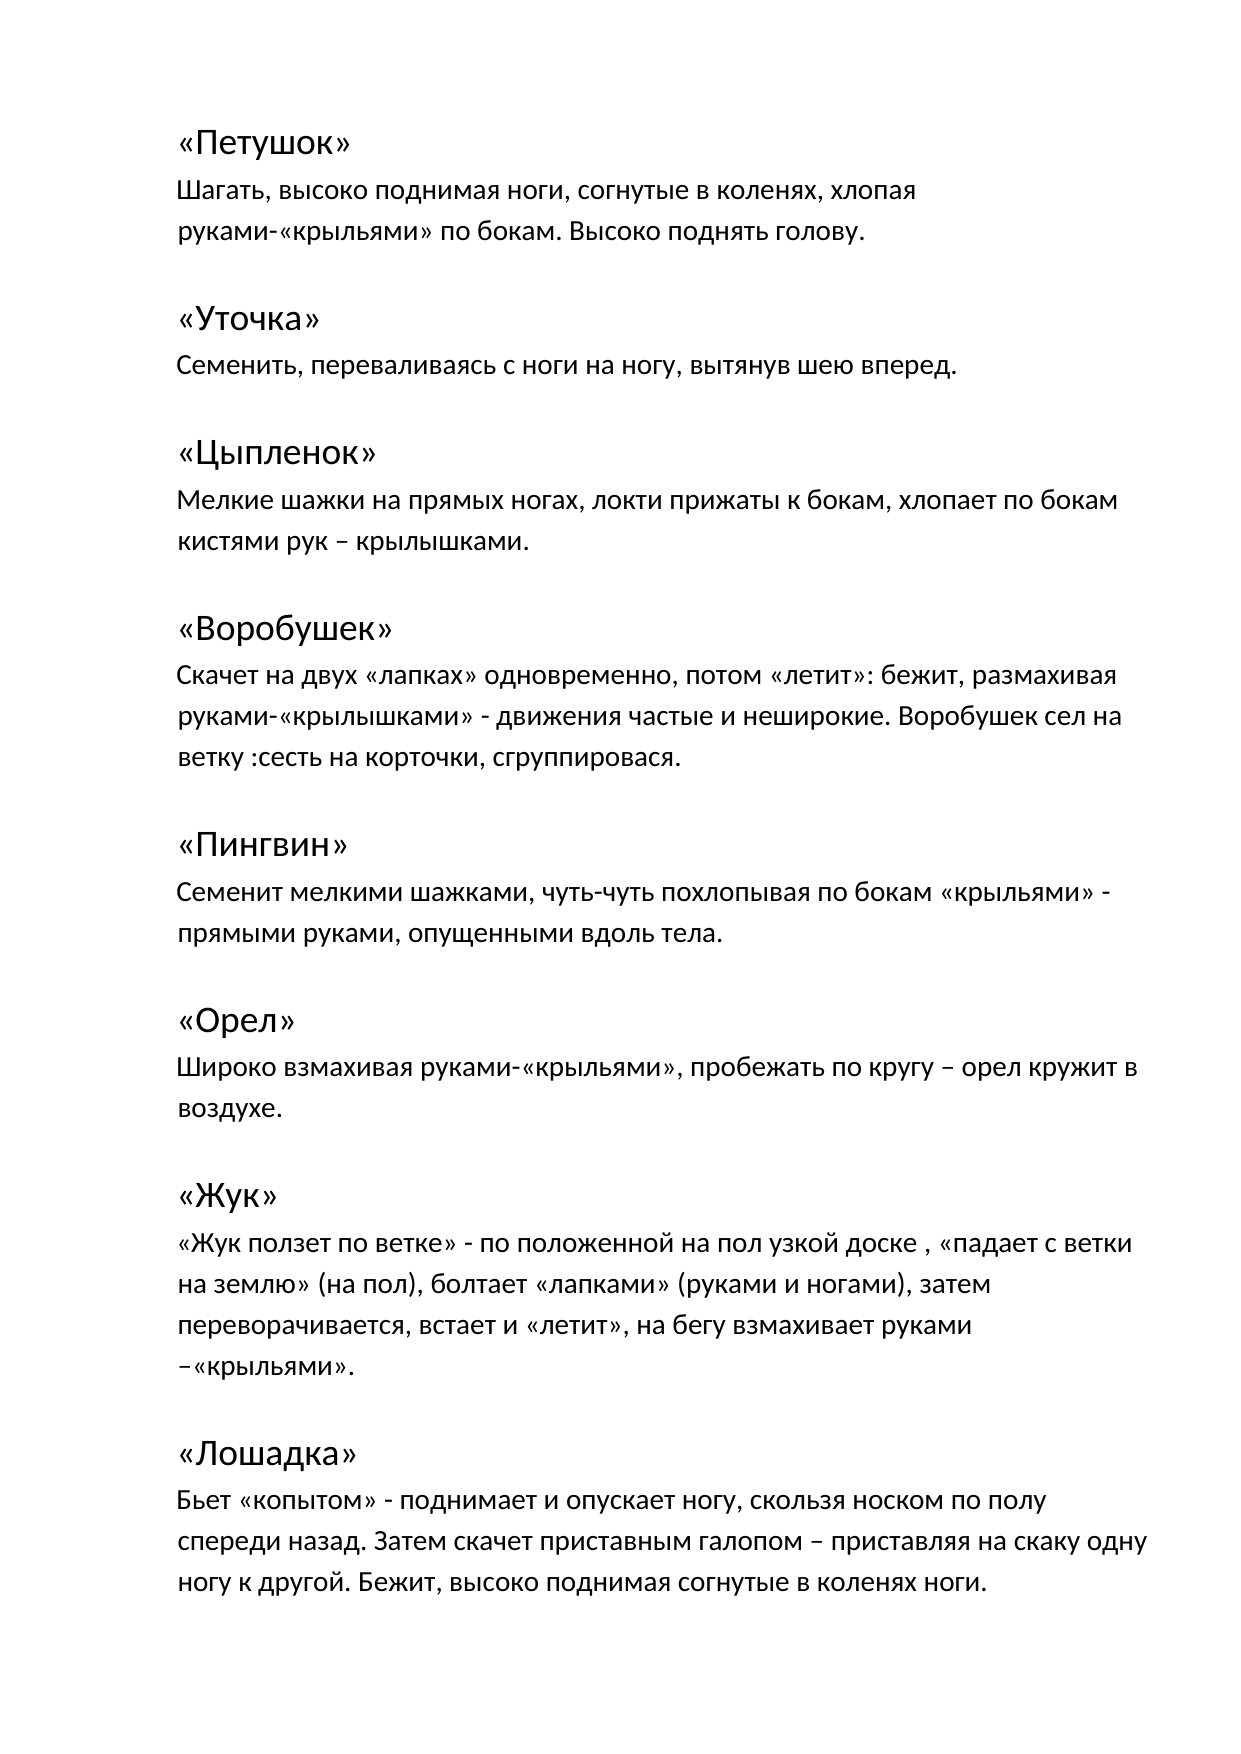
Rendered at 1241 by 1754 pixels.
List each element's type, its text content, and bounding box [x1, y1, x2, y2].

list Широко взмахивая руками-«крыльями», пробежать по кругу – орел кружит в воздухе. [176, 1048, 1152, 1125]
list Шагать, высоко поднимая ноги, согнутые в коленях, хлопая руками-«крыльями» по бокам. Высоко поднять голову. [176, 171, 1152, 247]
list «Цыпленок» [176, 428, 1152, 474]
list «Лошадка» [176, 1429, 1152, 1474]
list «Воробушек» [176, 604, 1152, 649]
list Семенить, переваливаясь с ноги на ногу, вытянув шею вперед. [176, 346, 1152, 382]
list Скачет на двух «лапках» одновременно, потом «летит»: бежит, размахивая руками-«крылышками» - движения частые и неширокие. Воробушек сел на ветку :сесть на корточки, сгруппировася. [176, 656, 1152, 774]
list «Пингвин» [176, 820, 1152, 866]
list Семенит мелкими шажками, чуть-чуть похлопывая по бокам «крыльями» - прямыми руками, опущенными вдоль тела. [176, 873, 1152, 949]
list «Уточка» [176, 294, 1152, 339]
list Бьет «копытом» - поднимает и опускает ногу, скользя носком по полу спереди назад. Затем скачет приставным галопом – приставляя на скаку одну ногу к другой. Бежит, высоко поднимая согнутые в коленях ноги. [176, 1481, 1152, 1599]
list «Жук» [176, 1171, 1152, 1217]
list «Орел» [176, 996, 1152, 1042]
list Мелкие шажки на прямых ногах, локти прижаты к бокам, хлопает по бокам кистями рук – крылышками. [176, 481, 1152, 557]
list «Петушок» [176, 118, 1152, 164]
list «Жук ползет по ветке» - по положенной на пол узкой доске , «падает с ветки на землю» (на пол), болтает «лапками» (руками и ногами), затем переворачивается, встает и «летит», на бегу взмахивает руками –«крыльями». [176, 1224, 1152, 1382]
